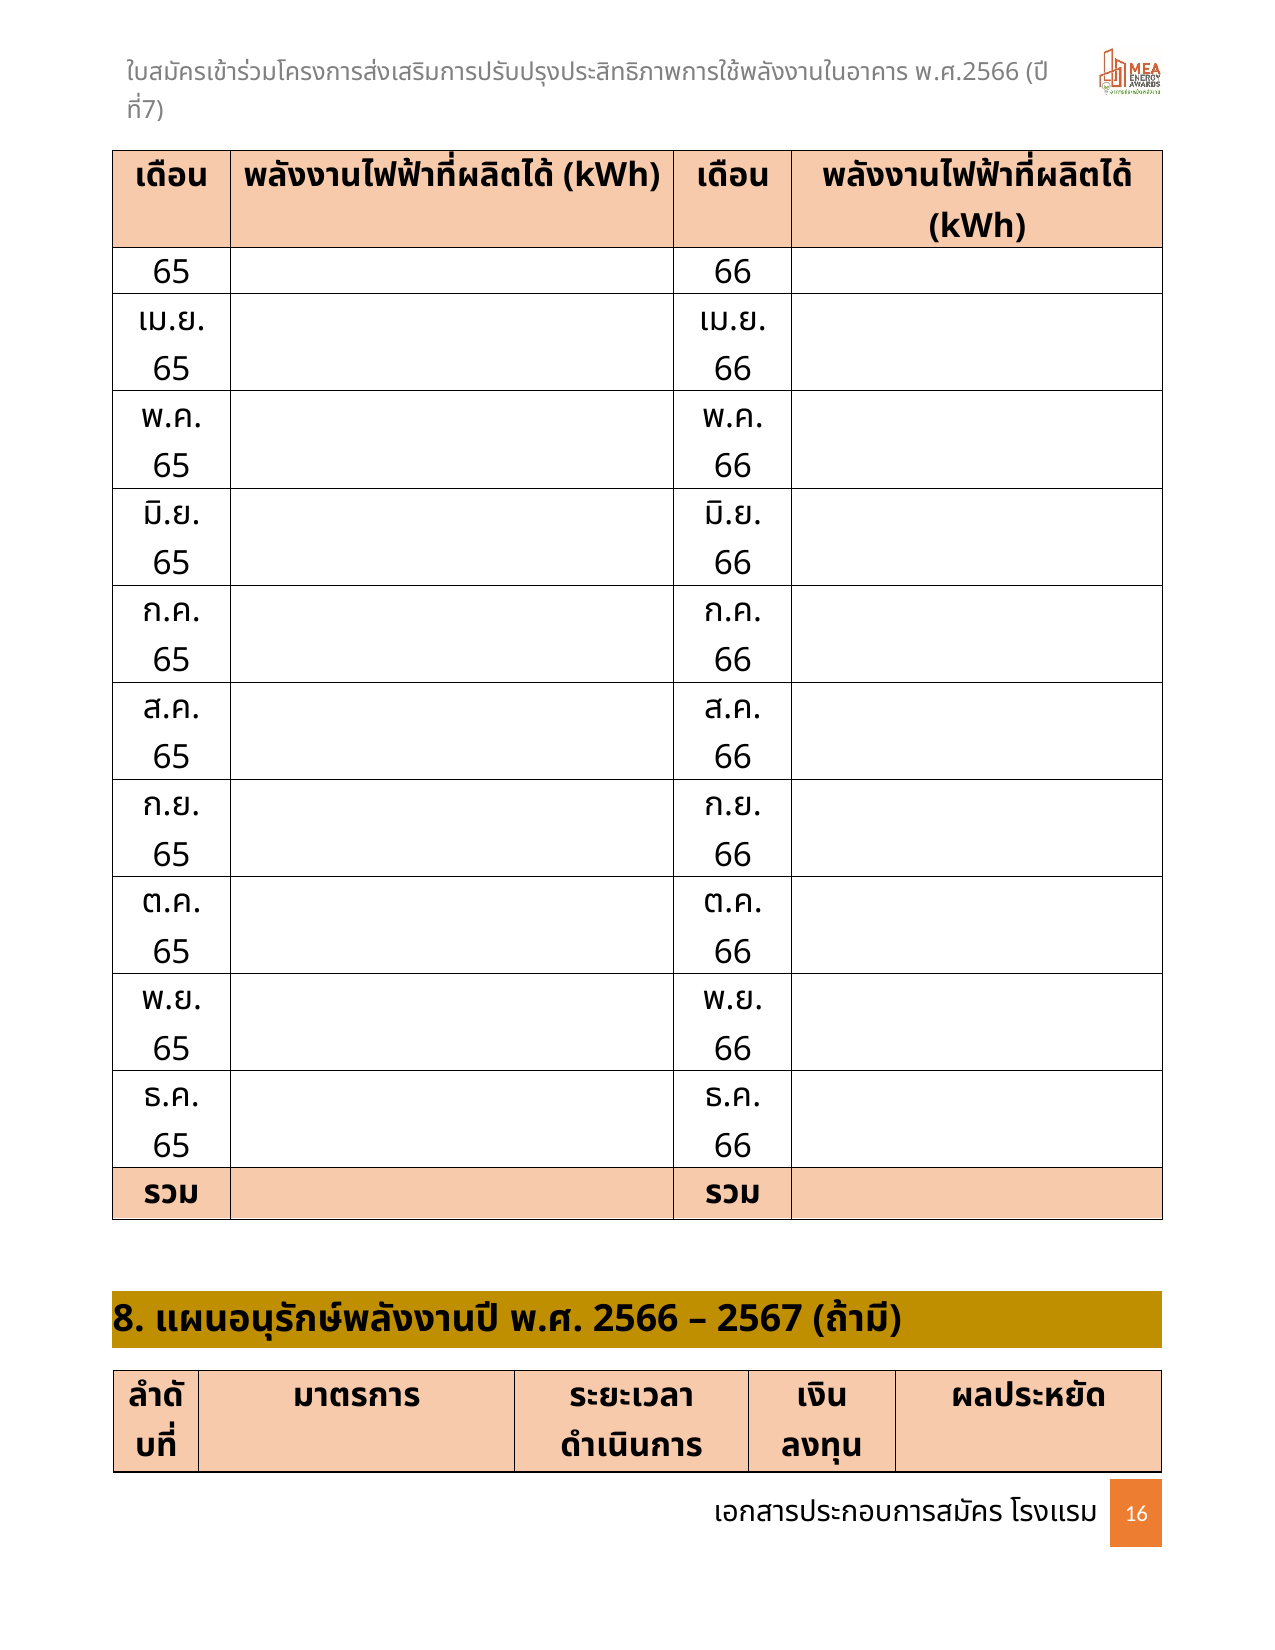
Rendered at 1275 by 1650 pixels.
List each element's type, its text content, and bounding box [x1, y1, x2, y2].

table_cell ส.ค. 66 [674, 683, 791, 779]
table_cell ธ.ค. 65 [113, 1071, 230, 1167]
table_cell [231, 248, 673, 293]
table_cell [792, 248, 1162, 293]
table_cell [231, 974, 673, 1070]
table_cell รวม [674, 1168, 791, 1218]
table_cell [231, 586, 673, 682]
table_cell [231, 294, 673, 390]
table_cell เม.ย. 66 [674, 294, 791, 390]
table_cell ต.ค. 65 [113, 877, 230, 973]
table_header พลังงานไฟฟ้าที่ผลิตได้ (kWh) [792, 151, 1162, 247]
table_cell ก.ค. 66 [674, 586, 791, 682]
table_cell พ.ย. 65 [113, 974, 230, 1070]
table_cell ส.ค. 65 [113, 683, 230, 779]
table_cell [792, 877, 1162, 973]
table_cell พ.ย. 66 [674, 974, 791, 1070]
table_cell [792, 1071, 1162, 1167]
table_cell ต.ค. 66 [674, 877, 791, 973]
table_cell [231, 1071, 673, 1167]
table_cell [792, 780, 1162, 876]
table_cell [792, 586, 1162, 682]
table_cell รวม [113, 1168, 230, 1218]
table_cell มี.ค. 65 [113, 248, 230, 293]
table_cell ก.ค. 65 [113, 586, 230, 682]
table_header เดือน [674, 151, 791, 247]
table_cell [231, 877, 673, 973]
table_header ลำดับที่ [114, 1371, 198, 1471]
table_cell [792, 294, 1162, 390]
table_header เดือน [113, 151, 230, 247]
table_cell [792, 489, 1162, 584]
table_cell มิ.ย. 65 [113, 489, 230, 584]
table_header พลังงานไฟฟ้าที่ผลิตได้ (kWh) [231, 151, 673, 247]
table_cell [231, 489, 673, 584]
table_header ผลประหยัด [896, 1371, 1161, 1471]
table_cell มี.ค. 66 [674, 248, 791, 293]
table_cell [792, 1168, 1162, 1218]
table_cell [231, 391, 673, 487]
table_cell พ.ค. 65 [113, 391, 230, 487]
table_cell เม.ย. 65 [113, 294, 230, 390]
picture [1097, 46, 1163, 97]
table_cell [792, 974, 1162, 1070]
table_cell [231, 780, 673, 876]
table_header มาตรการ [199, 1371, 514, 1471]
table_header เงินลงทุน (บาท) [749, 1371, 895, 1471]
table_cell ก.ย. 65 [113, 780, 230, 876]
table_cell มิ.ย. 66 [674, 489, 791, 584]
table_cell ธ.ค. 66 [674, 1071, 791, 1167]
table_header ระยะเวลาดำเนินการ [515, 1371, 748, 1471]
table_cell พ.ค. 66 [674, 391, 791, 487]
table_cell ก.ย. 66 [674, 780, 791, 876]
table_cell [231, 683, 673, 779]
table_cell [231, 1168, 673, 1218]
text 8. แผนอนุรักษ์พลังงานปี พ.ศ. 2566 – 2567 (ถ้ามี) [112, 1291, 1162, 1348]
table_cell [792, 683, 1162, 779]
table_cell [792, 391, 1162, 487]
